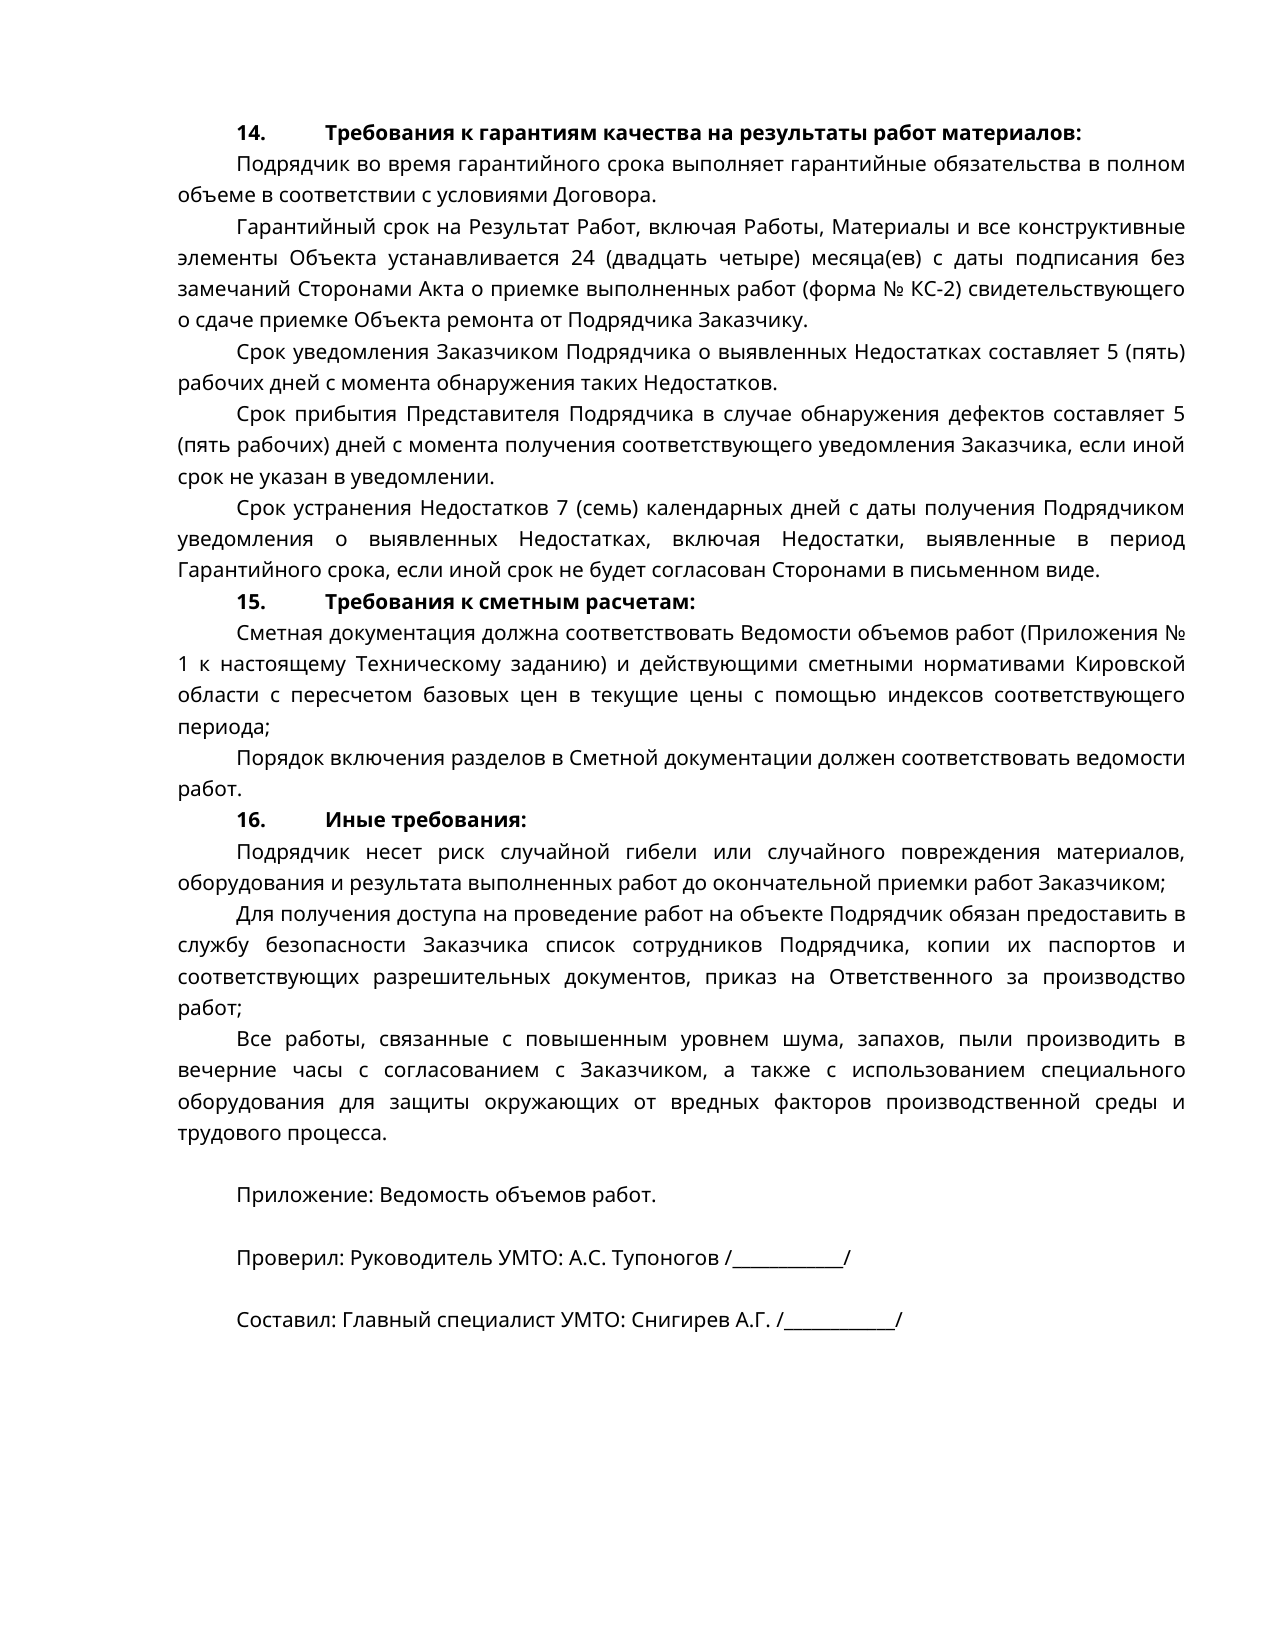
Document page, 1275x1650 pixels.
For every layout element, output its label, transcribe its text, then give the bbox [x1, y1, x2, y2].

text Гарантийный срок на Результат Работ, включая Работы, Материалы и все конструктивные элементы Объекта устанавливается 24 (двадцать четыре) месяца(ев) с даты подписания без замечаний Сторонами Акта о приемке выполненных работ (форма № КС-2) свидетельствующего о сдаче приемке Объекта ремонта от Подрядчика Заказчику. [177, 212, 1186, 334]
text Составил: Главный специалист УМТО: Снигирев А.Г. /____________/ [177, 1306, 1186, 1334]
text Все работы, связанные с повышенным уровнем шума, запахов, пыли производить в вечерние часы с согласованием с Заказчиком, а также с использованием специального оборудования для защиты окружающих от вредных факторов производственной среды и трудового процесса. [177, 1024, 1186, 1147]
list Иные требования: [177, 806, 1186, 834]
text Проверил: Руководитель УМТО: А.С. Тупоногов /____________/ [177, 1243, 1186, 1272]
text Приложение: Ведомость объемов работ. [177, 1181, 1186, 1209]
text Срок прибытия Представителя Подрядчика в случае обнаружения дефектов составляет 5 (пять рабочих) дней с момента получения соответствующего уведомления Заказчика, если иной срок не указан в уведомлении. [177, 399, 1186, 490]
text Подрядчик во время гарантийного срока выполняет гарантийные обязательства в полном объеме в соответствии с условиями Договора. [177, 149, 1186, 209]
text Подрядчик несет риск случайной гибели или случайного повреждения материалов, оборудования и результата выполненных работ до окончательной приемки работ Заказчиком; [177, 837, 1186, 897]
text Срок устранения Недостатков 7 (семь) календарных дней с даты получения Подрядчиком уведомления о выявленных Недостатках, включая Недостатки, выявленные в период Гарантийного срока, если иной срок не будет согласован Сторонами в письменном виде. [177, 493, 1186, 584]
text Срок уведомления Заказчиком Подрядчика о выявленных Недостатках составляет 5 (пять) рабочих дней с момента обнаружения таких Недостатков. [177, 337, 1186, 397]
list Требования к сметным расчетам: [177, 587, 1186, 615]
text Для получения доступа на проведение работ на объекте Подрядчик обязан предоставить в службу безопасности Заказчика список сотрудников Подрядчика, копии их паспортов и соответствующих разрешительных документов, приказ на Ответственного за производство работ; [177, 899, 1186, 1022]
text Порядок включения разделов в Сметной документации должен соответствовать ведомости работ. [177, 743, 1186, 803]
list Требования к гарантиям качества на результаты работ материалов: [177, 118, 1186, 147]
text Сметная документация должна соответствовать Ведомости объемов работ (Приложения № 1 к настоящему Техническому заданию) и действующими сметными нормативами Кировской области с пересчетом базовых цен в текущие цены с помощью индексов соответствующего периода; [177, 618, 1186, 740]
